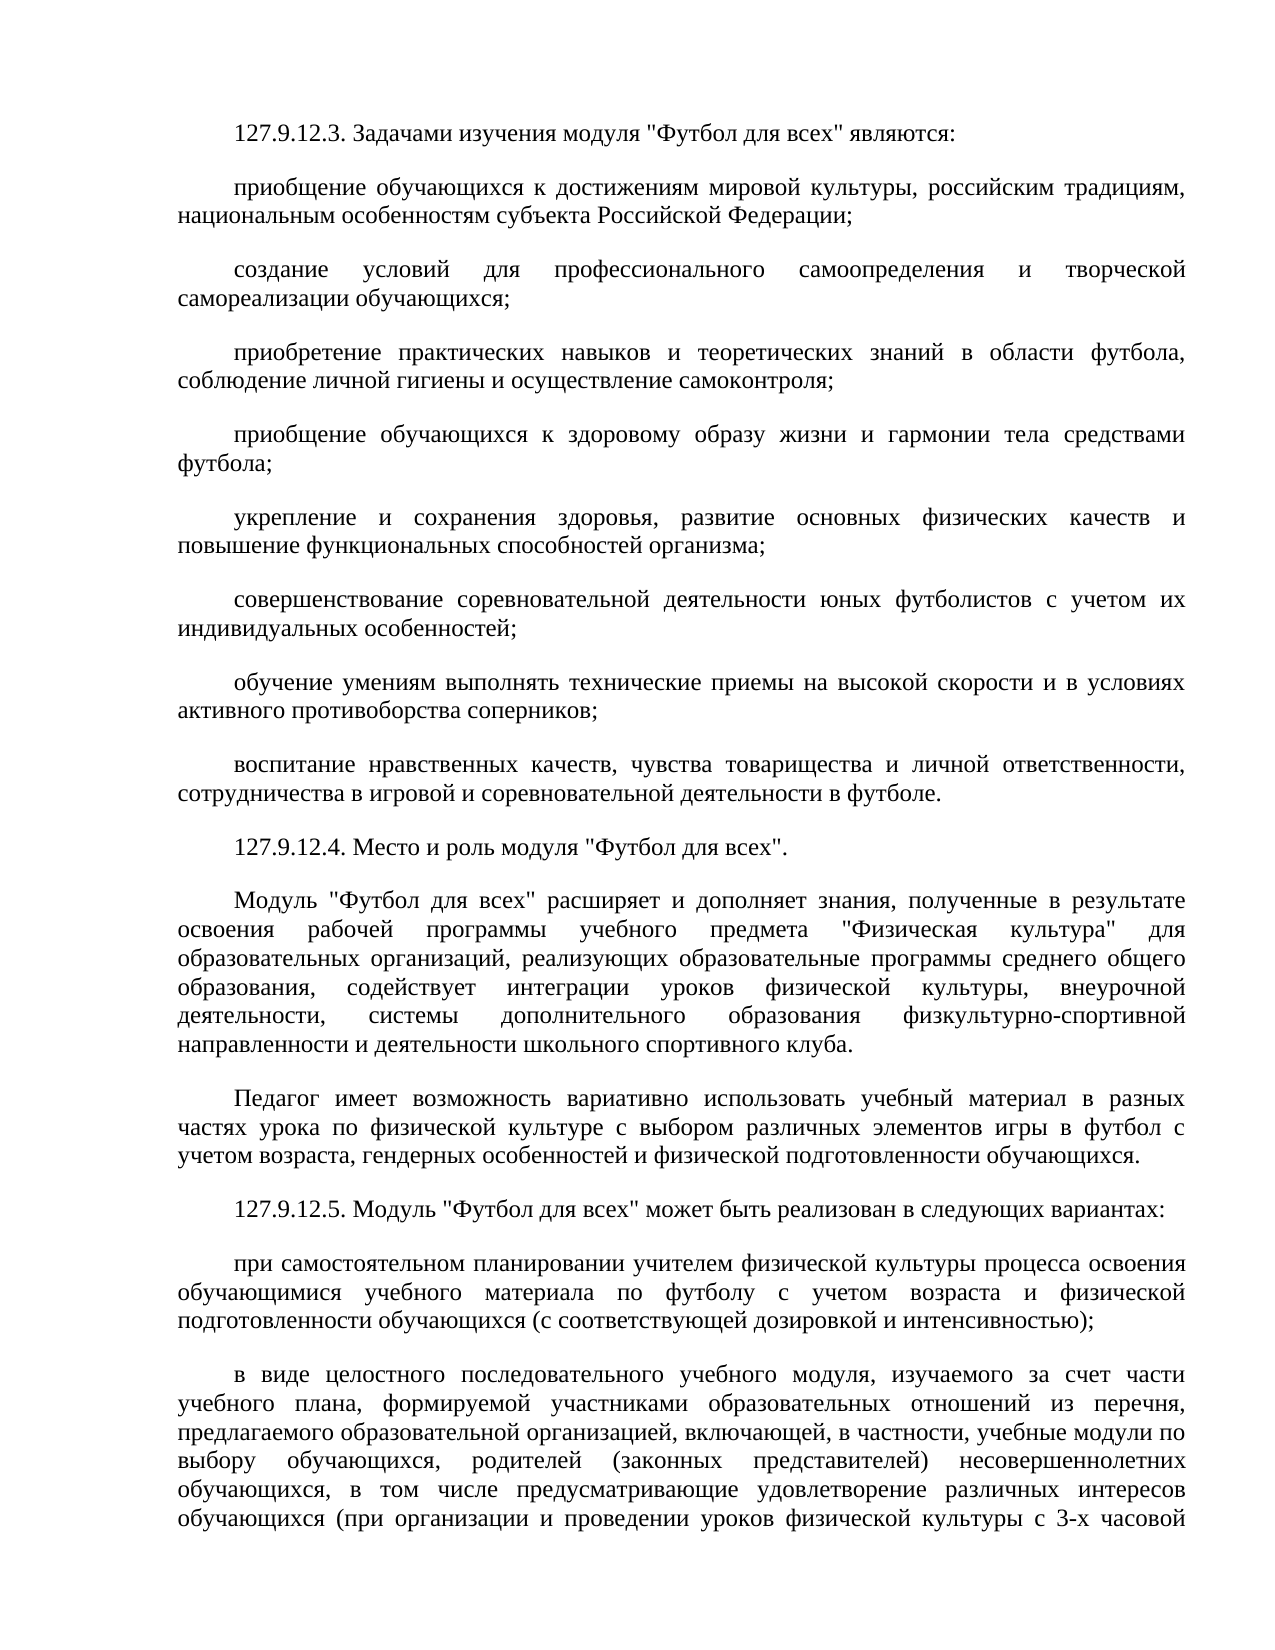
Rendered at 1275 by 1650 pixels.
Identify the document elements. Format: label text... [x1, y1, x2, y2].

text при самостоятельном планировании учителем физической культуры процесса освоения обучающимися учебного материала по футболу с учетом возраста и физической подготовленности обучающихся (с соответствующей дозировкой и интенсивностью); [177, 1248, 1186, 1334]
text 127.9.12.5. Модуль "Футбол для всех" может быть реализован в следующих вариантах: [177, 1194, 1186, 1223]
text приобретение практических навыков и теоретических знаний в области футбола, соблюдение личной гигиены и осуществление самоконтроля; [177, 337, 1186, 394]
text укрепление и сохранения здоровья, развитие основных физических качеств и повышение функциональных способностей организма; [177, 502, 1186, 559]
text обучение умениям выполнять технические приемы на высокой скорости и в условиях активного противоборства соперников; [177, 667, 1186, 724]
text воспитание нравственных качеств, чувства товарищества и личной ответственности, сотрудничества в игровой и соревновательной деятельности в футболе. [177, 749, 1186, 807]
text приобщение обучающихся к здоровому образу жизни и гармонии тела средствами футбола; [177, 419, 1186, 477]
text Модуль "Футбол для всех" расширяет и дополняет знания, полученные в результате освоения рабочей программы учебного предмета "Физическая культура" для образовательных организаций, реализующих образовательные программы среднего общего образования, содействует интеграции уроков физической культуры, внеурочной деятельности, системы дополнительного образования физкультурно-спортивной направленности и деятельности школьного спортивного клуба. [177, 886, 1186, 1058]
text 127.9.12.4. Место и роль модуля "Футбол для всех". [177, 832, 1186, 861]
text Педагог имеет возможность вариативно использовать учебный материал в разных частях урока по физической культуре с выбором различных элементов игры в футбол с учетом возраста, гендерных особенностей и физической подготовленности обучающихся. [177, 1083, 1186, 1169]
text 127.9.12.3. Задачами изучения модуля "Футбол для всех" являются: [177, 118, 1186, 147]
text приобщение обучающихся к достижениям мировой культуры, российским традициям, национальным особенностям субъекта Российской Федерации; [177, 172, 1186, 229]
text создание условий для профессионального самоопределения и творческой самореализации обучающихся; [177, 254, 1186, 312]
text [177, 1359, 1186, 1532]
text совершенствование соревновательной деятельности юных футболистов с учетом их индивидуальных особенностей; [177, 584, 1186, 642]
